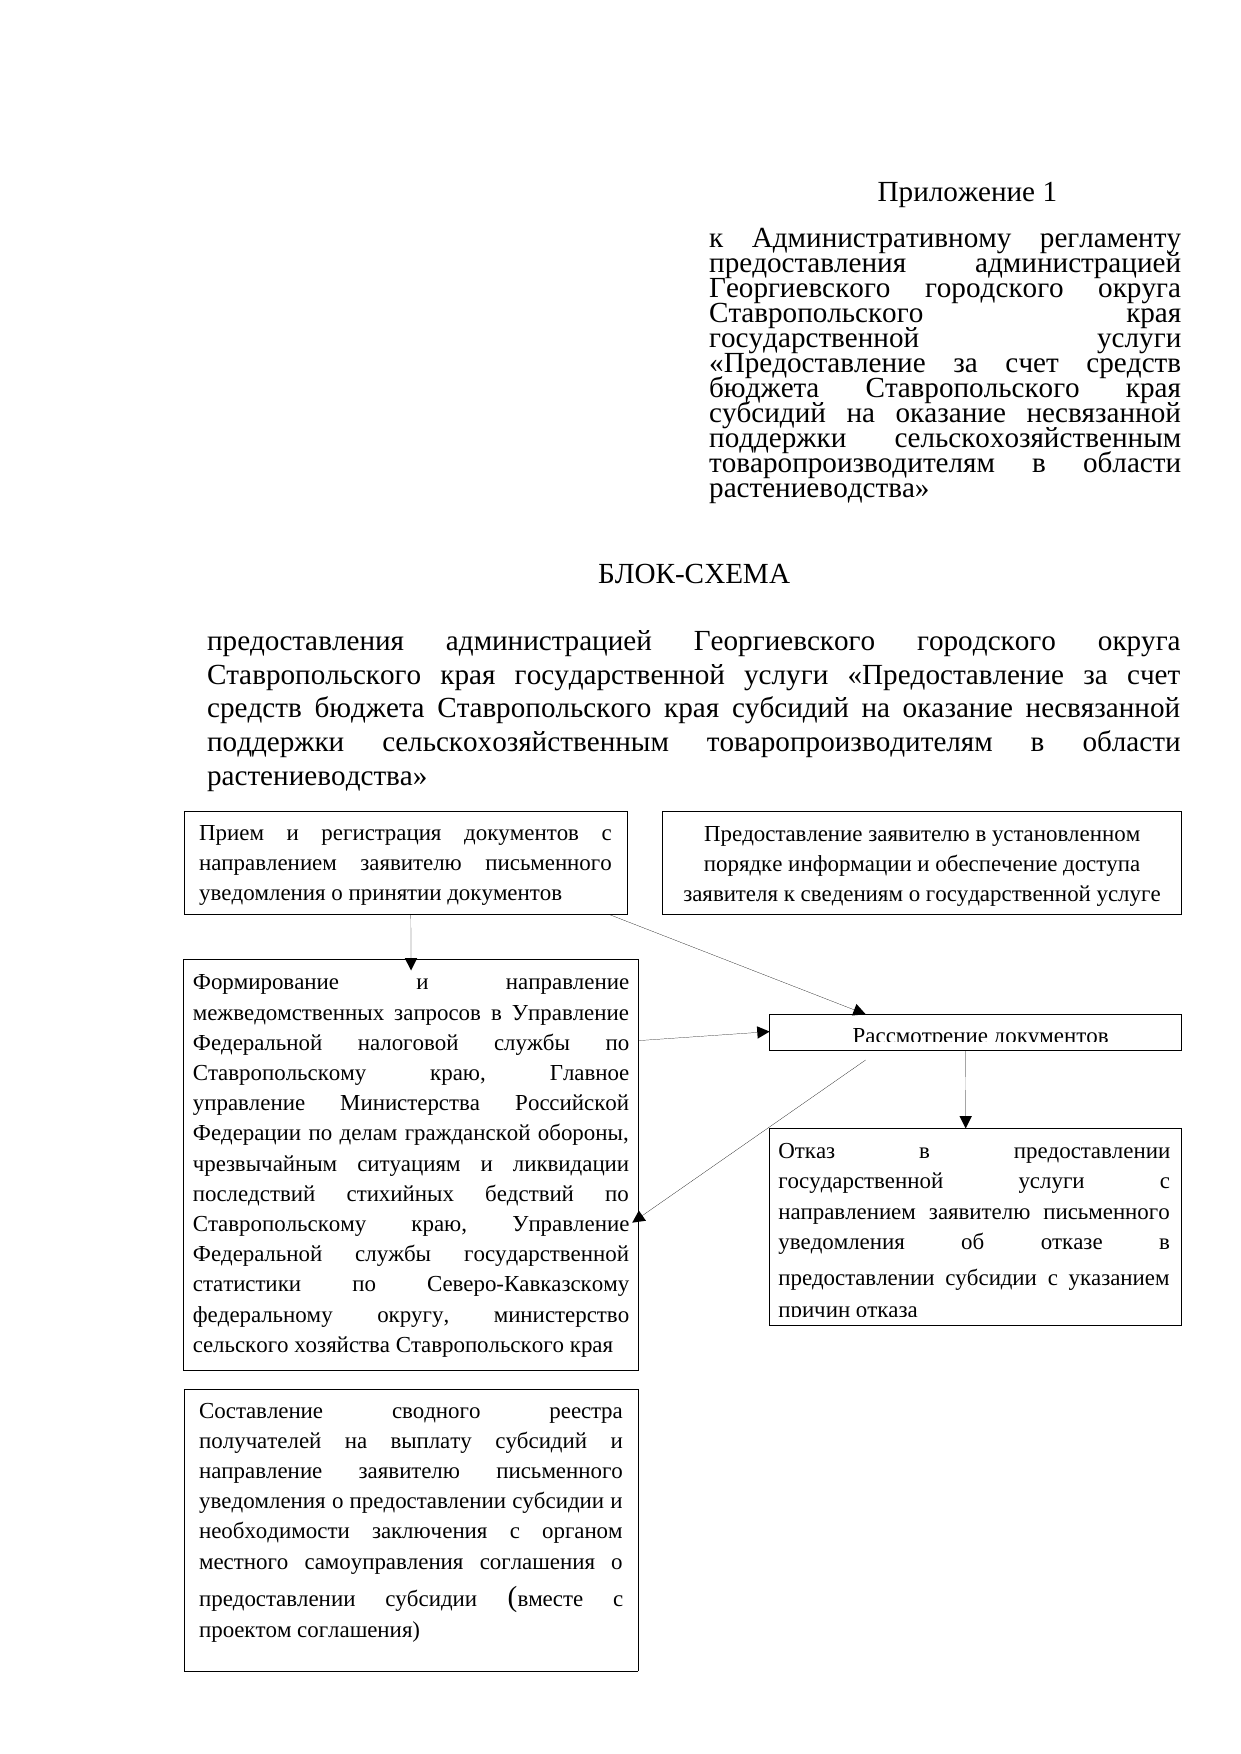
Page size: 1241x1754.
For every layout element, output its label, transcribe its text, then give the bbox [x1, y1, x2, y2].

text Приложение 1 [753, 181, 1181, 206]
text к Административному регламенту предоставления администрацией Георгиевского городского округа Ставропольского края государственной услуги «Предоставление за счет средств бюджета Ставропольского края субсидий на оказание несвязанной поддержки сельскохозяйственным товаропроизводителям в области растениеводства» [709, 227, 1181, 502]
text БЛОК-СХЕМА [207, 556, 1181, 590]
text предоставления администрацией Георгиевского городского округа Ставропольского края государственной услуги «Предоставление за счет средств бюджета Ставропольского края субсидий на оказание несвязанной поддержки сельскохозяйственным товаропроизводителям в области растениеводства» [207, 623, 1181, 791]
